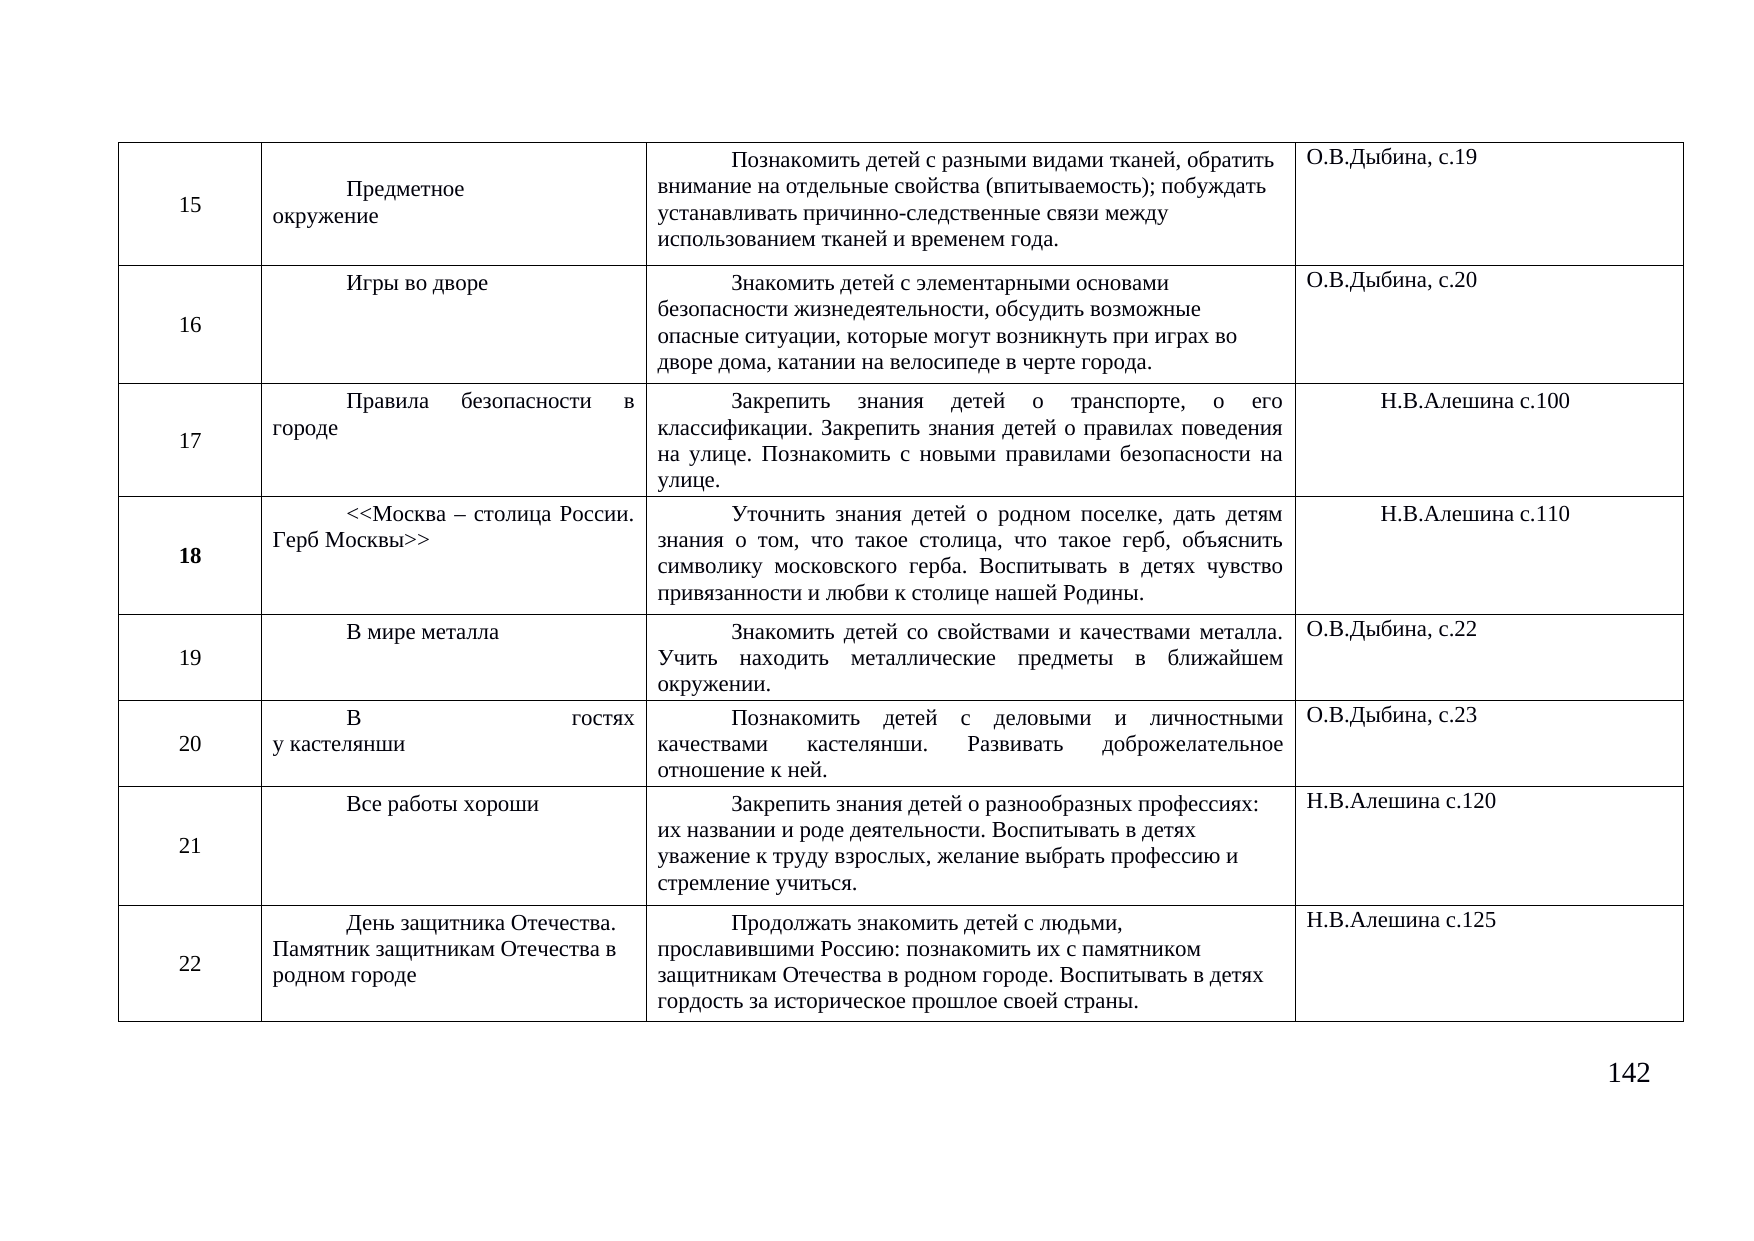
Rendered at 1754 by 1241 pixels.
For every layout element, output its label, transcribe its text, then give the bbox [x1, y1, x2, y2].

table_cell Закрепить знания детей о транспорте, о его классификации. Закрепить знания детей о правилах поведения на улице. Познакомить с новыми правилами безопасности на улице. [647, 384, 1295, 496]
table_cell 15 [119, 143, 261, 265]
table_cell 16 [119, 266, 261, 383]
table_cell О.В.Дыбина, с.20 [1296, 266, 1683, 383]
table_cell 17 [119, 384, 261, 496]
table_cell О.В.Дыбина, с.19 [1296, 143, 1683, 265]
table_cell <<Москва – столица России. Герб Москвы>> [262, 497, 646, 614]
table_cell Игры во дворе [262, 266, 646, 383]
table_cell Н.В.Алешина с.120 [1296, 787, 1683, 904]
table_cell 21 [119, 787, 261, 904]
table_cell 18 [119, 497, 261, 614]
table_cell В гостях у кастелянши [262, 701, 646, 786]
table_cell Все работы хороши [262, 787, 646, 904]
table_cell Продолжать знакомить детей с людьми, прославившими Россию: познакомить их с памятником защитникам Отечества в родном городе. Воспитывать в детях гордость за историческое прошлое своей страны. [647, 906, 1295, 1021]
table_cell 19 [119, 615, 261, 700]
table_cell День защитника Отечества. Памятник защитникам Отечества в родном городе [262, 906, 646, 1021]
table_cell В мире металла [262, 615, 646, 700]
table_cell Н.В.Алешина с.110 [1296, 497, 1683, 614]
table_cell 22 [119, 906, 261, 1021]
table_cell Знакомить детей с элементарными основами безопасности жизнедеятельности, обсудить возможные опасные ситуации, которые могут возникнуть при играх во дворе дома, катании на велосипеде в черте города. [647, 266, 1295, 383]
table_cell Познакомить детей с разными видами тканей, обратить внимание на отдельные свойства (впитываемость); побуждать устанавливать причинно-следственные связи между использованием тканей и временем года. [647, 143, 1295, 265]
table_cell Уточнить знания детей о родном поселке, дать детям знания о том, что такое столица, что такое герб, объяснить символику московского герба. Воспитывать в детях чувство привязанности и любви к столице нашей Родины. [647, 497, 1295, 614]
table_cell О.В.Дыбина, с.22 [1296, 615, 1683, 700]
table_cell Н.В.Алешина с.125 [1296, 906, 1683, 1021]
table_cell Закрепить знания детей о разнообразных профессиях: их названии и роде деятельности. Воспитывать в детях уважение к труду взрослых, желание выбрать профессию и стремление учиться. [647, 787, 1295, 904]
table_cell Правила безопасности в городе [262, 384, 646, 496]
table_cell Предметное окружение [262, 143, 646, 265]
table_cell 20 [119, 701, 261, 786]
table_cell Познакомить детей с деловыми и личностными качествами кастелянши. Развивать доброжелательное отношение к ней. [647, 701, 1295, 786]
table_cell О.В.Дыбина, с.23 [1296, 701, 1683, 786]
table_cell Н.В.Алешина с.100 [1296, 384, 1683, 496]
table_cell Знакомить детей со свойствами и качествами металла. Учить находить металлические предметы в ближайшем окружении. [647, 615, 1295, 700]
